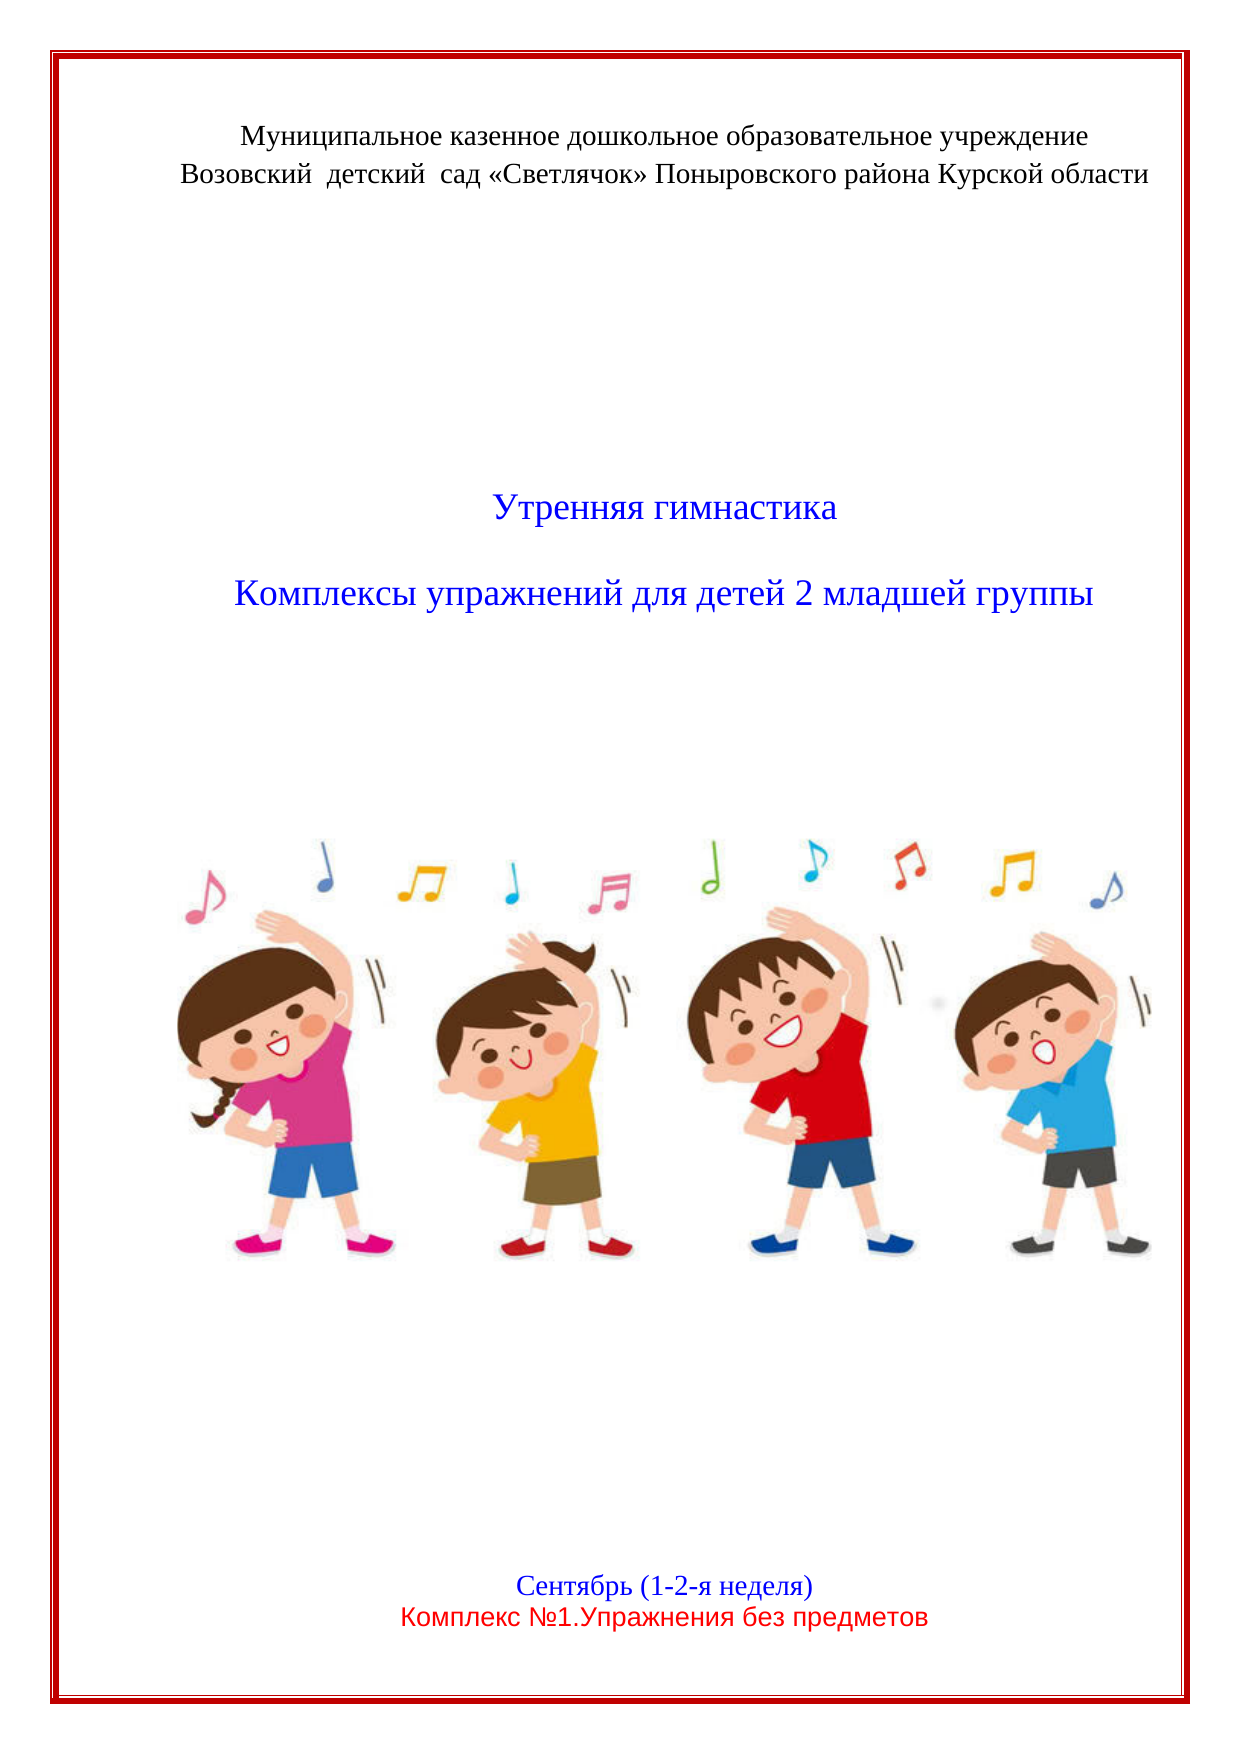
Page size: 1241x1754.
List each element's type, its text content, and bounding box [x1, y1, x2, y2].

picture [177, 733, 1152, 1367]
text Утренняя гимнастика [177, 484, 1152, 527]
text Комплексы упражнений для детей 2 младшей группы [177, 571, 1152, 614]
text Муниципальное казенное дошкольное образовательное учреждение Возовский детский сад «Светлячок» Поныровского района Курской области [177, 118, 1152, 190]
text Комплекс №1.Упражнения без предметов [177, 1601, 1152, 1633]
text Сентябрь (1-2-я неделя) [177, 1568, 1152, 1601]
